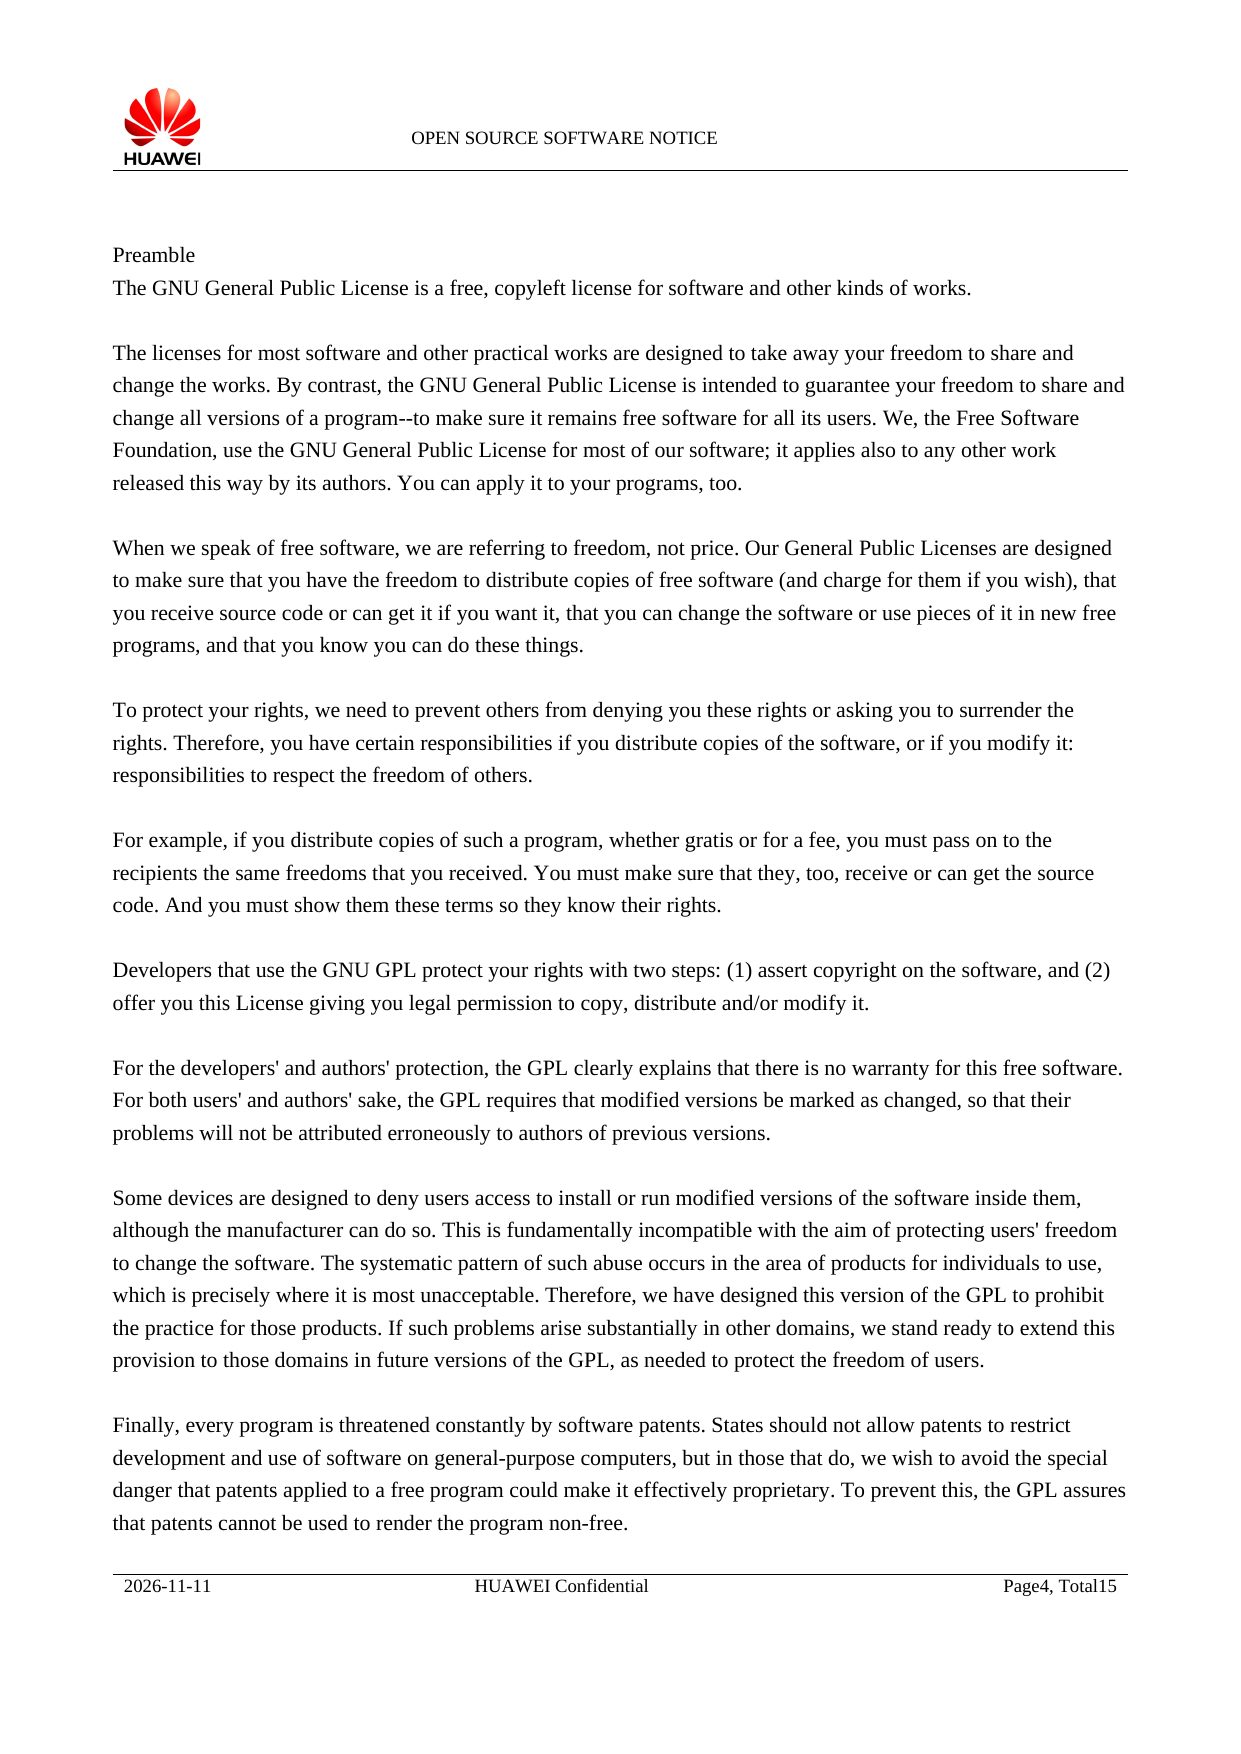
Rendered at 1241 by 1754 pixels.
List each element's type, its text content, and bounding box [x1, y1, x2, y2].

picture [124, 88, 201, 165]
